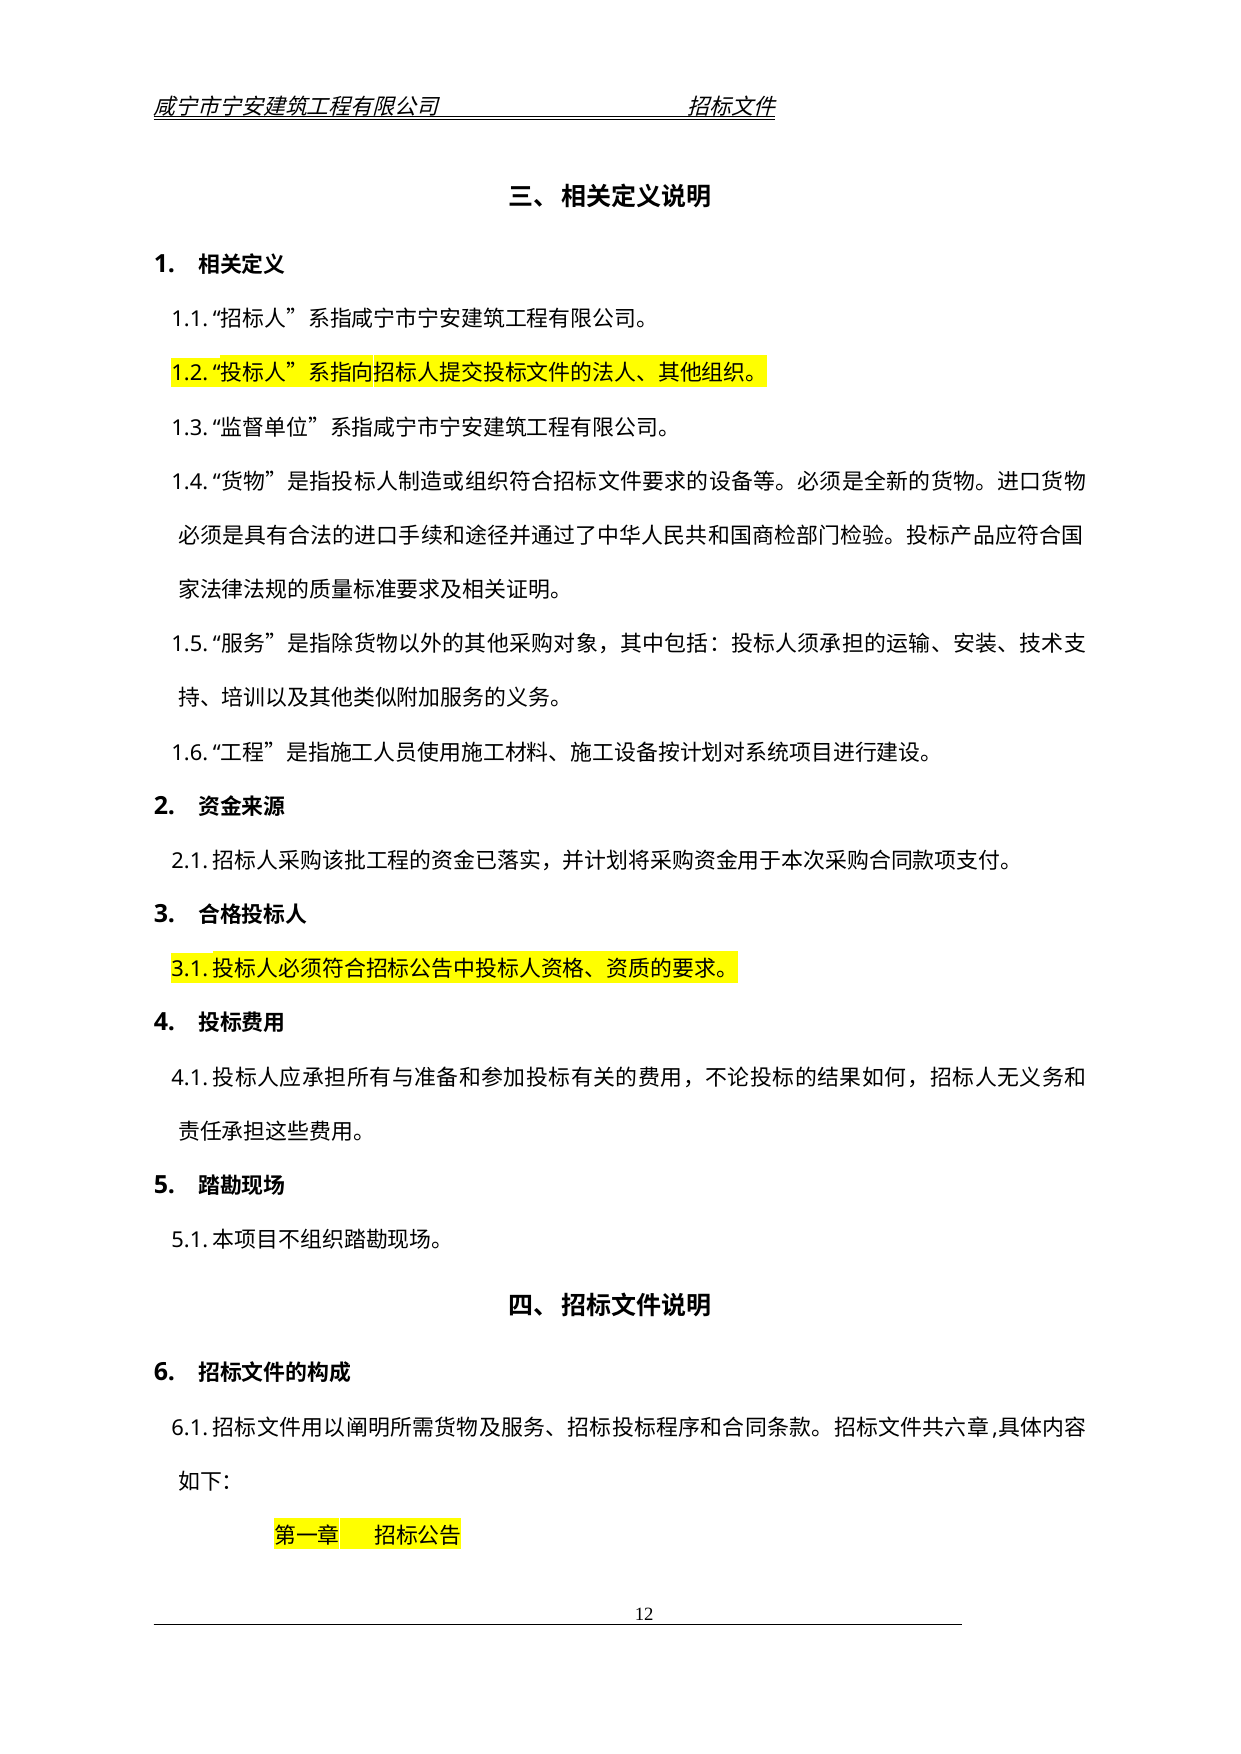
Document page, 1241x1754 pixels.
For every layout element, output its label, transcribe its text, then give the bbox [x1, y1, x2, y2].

list “货物”是指投标人制造或组织符合招标文件要求的设备等。必须是全新的货物。进口货物必须是具有合法的进口手续和途径并通过了中华人民共和国商检部门检验。投标产品应符合国家法律法规的质量标准要求及相关证明。 [171, 446, 1087, 608]
subtitle 相关定义说明 [508, 162, 1087, 217]
list 招标公告 [274, 1500, 1087, 1554]
text 招标文件的构成 [153, 1337, 1087, 1392]
list “投标人”系指向招标人提交投标文件的法人、其他组织。 [171, 337, 1087, 392]
list “监督单位”系指咸宁市宁安建筑工程有限公司。 [171, 392, 1087, 446]
list “服务”是指除货物以外的其他采购对象，其中包括：投标人须承担的运输、安装、技术支持、培训以及其他类似附加服务的义务。 [171, 608, 1087, 717]
text 合格投标人 [153, 879, 1087, 933]
list 投标人应承担所有与准备和参加投标有关的费用，不论投标的结果如何，招标人无义务和责任承担这些费用。 [171, 1042, 1087, 1150]
text 投标费用 [153, 987, 1087, 1042]
list 本项目不组织踏勘现场。 [171, 1204, 1087, 1258]
list 招标人采购该批工程的资金已落实，并计划将采购资金用于本次采购合同款项支付。 [171, 825, 1087, 879]
list “工程”是指施工人员使用施工材料、施工设备按计划对系统项目进行建设。 [171, 717, 1087, 771]
list 招标文件用以阐明所需货物及服务、招标投标程序和合同条款。招标文件共六章,具体内容如下： [171, 1392, 1087, 1500]
list “招标人”系指咸宁市宁安建筑工程有限公司。 [171, 283, 1087, 337]
list 投标人必须符合招标公告中投标人资格、资质的要求。 [171, 933, 1087, 987]
text 资金来源 [153, 771, 1087, 825]
text 踏勘现场 [153, 1150, 1087, 1204]
text 相关定义 [153, 229, 1087, 283]
subtitle 招标文件说明 [508, 1271, 1087, 1325]
